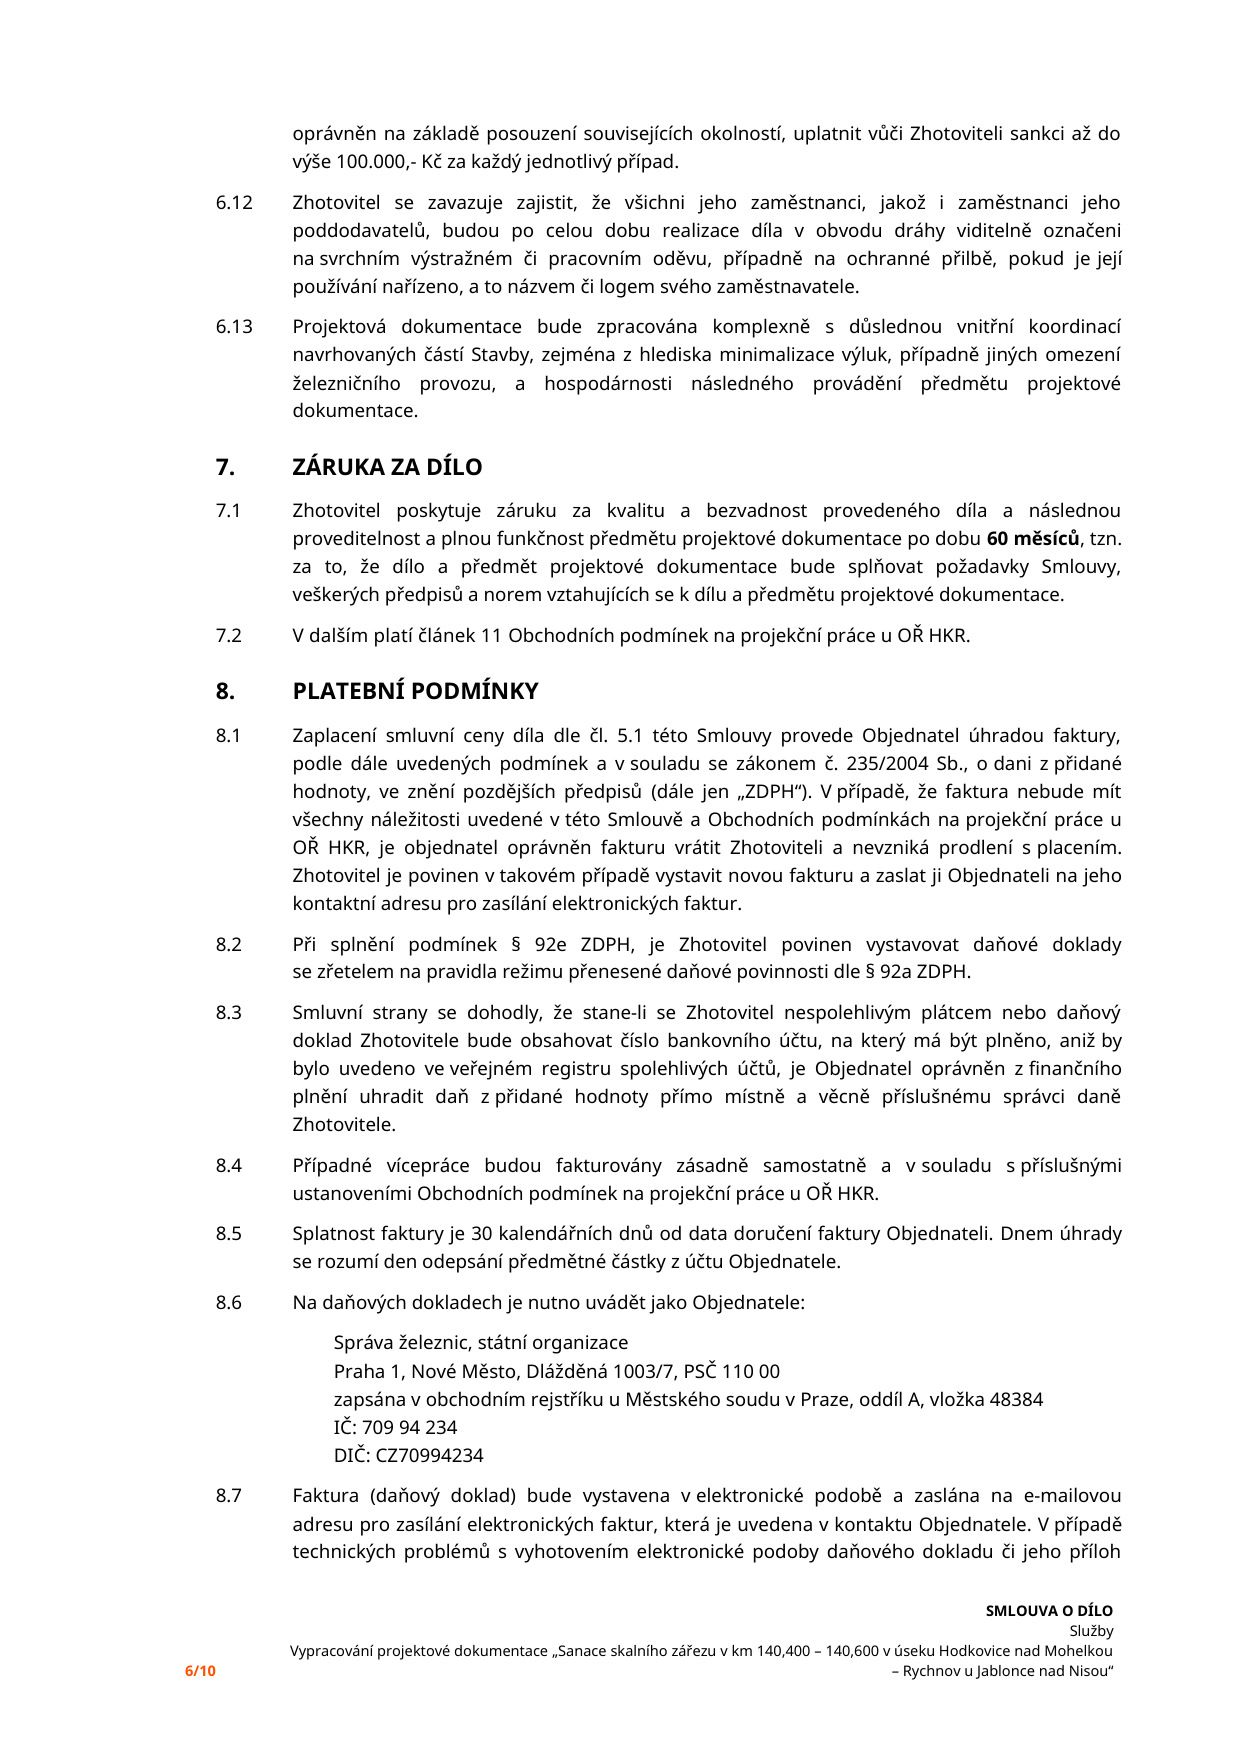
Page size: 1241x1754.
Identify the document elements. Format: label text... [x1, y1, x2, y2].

text PLATEBNÍ PODMÍNKY [216, 675, 1122, 707]
text IČ: 709 94 234 [216, 1414, 1122, 1440]
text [216, 121, 1122, 174]
text DIČ: CZ70994234 [216, 1442, 1122, 1468]
text Zhotovitel se zavazuje zajistit, že všichni jeho zaměstnanci, jakož i zaměstnanci jeho poddodavatelů, budou po celou dobu realizace díla v obvodu dráhy viditelně označeni na svrchním výstražném či pracovním oděvu, případně na ochranné přilbě, pokud je její používání nařízeno, a to názvem či logem svého zaměstnavatele. [216, 189, 1122, 299]
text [216, 1483, 1122, 1564]
text Projektová dokumentace bude zpracována komplexně s důslednou vnitřní koordinací navrhovaných částí Stavby, zejména z hlediska minimalizace výluk, případně jiných omezení železničního provozu, a hospodárnosti následného provádění předmětu projektové dokumentace. [216, 314, 1122, 423]
text ZÁRUKA ZA DÍLO [216, 451, 1122, 482]
text Praha 1, Nové Město, Dlážděná 1003/7, PSČ 110 00 [216, 1358, 1122, 1384]
text zapsána v obchodním rejstříku u Městského soudu v Praze, oddíl A, vložka 48384 [216, 1386, 1122, 1412]
text V dalším platí článek 11 Obchodních podmínek na projekční práce u OŘ HKR. [216, 622, 1122, 648]
text Při splnění podmínek § 92e ZDPH, je Zhotovitel povinen vystavovat daňové doklady se zřetelem na pravidla režimu přenesené daňové povinnosti dle § 92a ZDPH. [216, 931, 1122, 984]
text Smluvní strany se dohodly, že stane-li se Zhotovitel nespolehlivým plátcem nebo daňový doklad Zhotovitele bude obsahovat číslo bankovního účtu, na který má být plněno, aniž by bylo uvedeno ve veřejném registru spolehlivých účtů, je Objednatel oprávněn z finančního plnění uhradit daň z přidané hodnoty přímo místně a věcně příslušnému správci daně Zhotovitele. [216, 999, 1122, 1137]
text Správa železnic, státní organizace [216, 1329, 1122, 1355]
text Zaplacení smluvní ceny díla dle čl. 5.1 této Smlouvy provede Objednatel úhradou faktury, podle dále uvedených podmínek a v souladu se zákonem č. 235/2004 Sb., o dani z přidané hodnoty, ve znění pozdějších předpisů (dále jen „ZDPH“). V případě, že faktura nebude mít všechny náležitosti uvedené v této Smlouvě a Obchodních podmínkách na projekční práce u OŘ HKR, je objednatel oprávněn fakturu vrátit Zhotoviteli a nevzniká prodlení s placením. Zhotovitel je povinen v takovém případě vystavit novou fakturu a zaslat ji Objednateli na jeho kontaktní adresu pro zasílání elektronických faktur. [216, 722, 1122, 916]
text Zhotovitel poskytuje záruku za kvalitu a bezvadnost provedeného díla a následnou proveditelnost a plnou funkčnost předmětu projektové dokumentace po dobu 60 měsíců, tzn. za to, že dílo a předmět projektové dokumentace bude splňovat požadavky Smlouvy, veškerých předpisů a norem vztahujících se k dílu a předmětu projektové dokumentace. [216, 498, 1122, 607]
text Případné vícepráce budou fakturovány zásadně samostatně a v souladu s příslušnými ustanoveními Obchodních podmínek na projekční práce u OŘ HKR. [216, 1152, 1122, 1206]
text Splatnost faktury je 30 kalendářních dnů od data doručení faktury Objednateli. Dnem úhrady se rozumí den odepsání předmětné částky z účtu Objednatele. [216, 1221, 1122, 1274]
text Na daňových dokladech je nutno uvádět jako Objednatele: [216, 1289, 1122, 1314]
